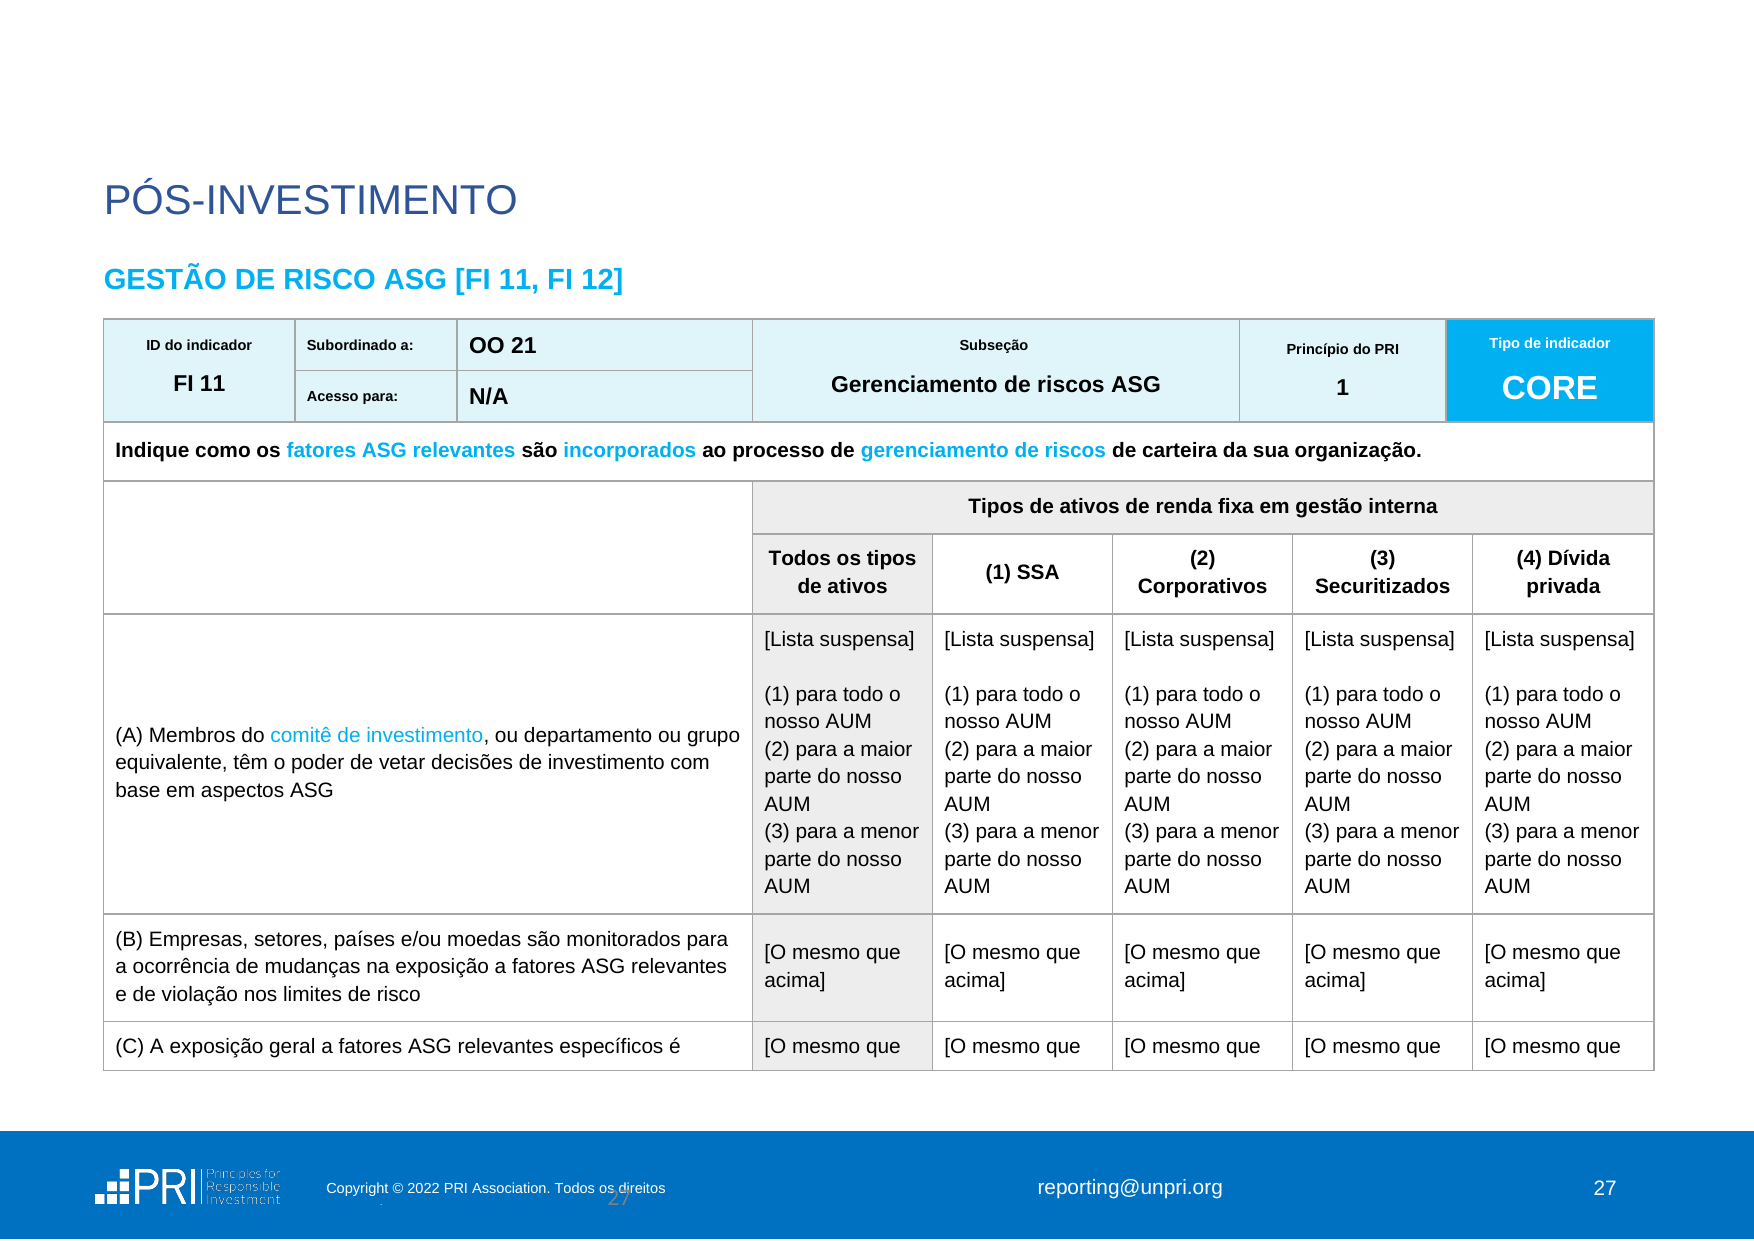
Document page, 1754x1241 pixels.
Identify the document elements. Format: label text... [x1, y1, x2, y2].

table_header Tipo de indicador CORE [1447, 320, 1653, 421]
table_header Subordinado a: [296, 320, 456, 370]
table_cell Tipos de ativos de renda fixa em gestão interna [753, 482, 1653, 533]
table_cell [Lista suspensa] (1) para todo o nosso AUM (2) para a maior parte do nosso AUM (3) para a menor parte do nosso AUM [753, 615, 932, 913]
table_header Princípio do PRI 1 [1240, 320, 1445, 421]
table_header OO 21 [458, 320, 752, 370]
table_cell [O mesmo que acima] [753, 915, 932, 1021]
subtitle Pós-investimento [103, 175, 1650, 223]
table_cell [O mesmo que acima] [753, 1022, 932, 1070]
table_cell (2) Corporativos [1113, 535, 1292, 613]
table_cell (3) Securitizados [1293, 535, 1472, 613]
table_cell [Lista suspensa] (1) para todo o nosso AUM (2) para a maior parte do nosso AUM (3) para a menor parte do nosso AUM [933, 615, 1112, 913]
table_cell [104, 1022, 752, 1070]
table_cell [O mesmo que acima] [1293, 1022, 1472, 1070]
table_cell (B) Empresas, setores, países e/ou moedas são monitorados para a ocorrência de mudanças na exposição a fatores ASG relevantes e de violação nos limites de risco [104, 915, 752, 1021]
table_cell [O mesmo que acima] [933, 1022, 1112, 1070]
table_cell Indique como os fatores ASG relevantes são incorporados ao processo de gerenciamento de riscos de carteira da sua organização. [104, 423, 1653, 480]
table_cell (4) Dívida privada [1473, 535, 1653, 613]
table_cell [O mesmo que acima] [933, 915, 1112, 1021]
table_cell (1) SSA [933, 535, 1112, 613]
table_cell [O mesmo que acima] [1113, 915, 1292, 1021]
picture [92, 1166, 282, 1207]
table_cell [O mesmo que acima] [1293, 915, 1472, 1021]
table_cell [Lista suspensa] (1) para todo o nosso AUM (2) para a maior parte do nosso AUM (3) para a menor parte do nosso AUM [1293, 615, 1472, 913]
table_cell [O mesmo que acima] [1473, 1022, 1653, 1070]
table_cell [O mesmo que acima] [1473, 915, 1653, 1021]
table_cell (A) Membros do comitê de investimento, ou departamento ou grupo equivalente, têm o poder de vetar decisões de investimento com base em aspectos ASG [104, 615, 752, 913]
table_cell [104, 482, 752, 613]
table_header Subseção Gerenciamento de riscos ASG [753, 320, 1239, 421]
table_header ID do indicador FI 11 [104, 320, 294, 421]
subtitle Gestão de risco ASG [FI 11, FI 12] [103, 262, 1650, 296]
table_cell [Lista suspensa] (1) para todo o nosso AUM (2) para a maior parte do nosso AUM (3) para a menor parte do nosso AUM [1473, 615, 1653, 913]
table_cell Todos os tipos de ativos [753, 535, 932, 613]
table_cell [Lista suspensa] (1) para todo o nosso AUM (2) para a maior parte do nosso AUM (3) para a menor parte do nosso AUM [1113, 615, 1292, 913]
table_cell Acesso para: [296, 371, 456, 421]
table_cell [O mesmo que acima] [1113, 1022, 1292, 1070]
table_cell N/A [458, 371, 752, 421]
